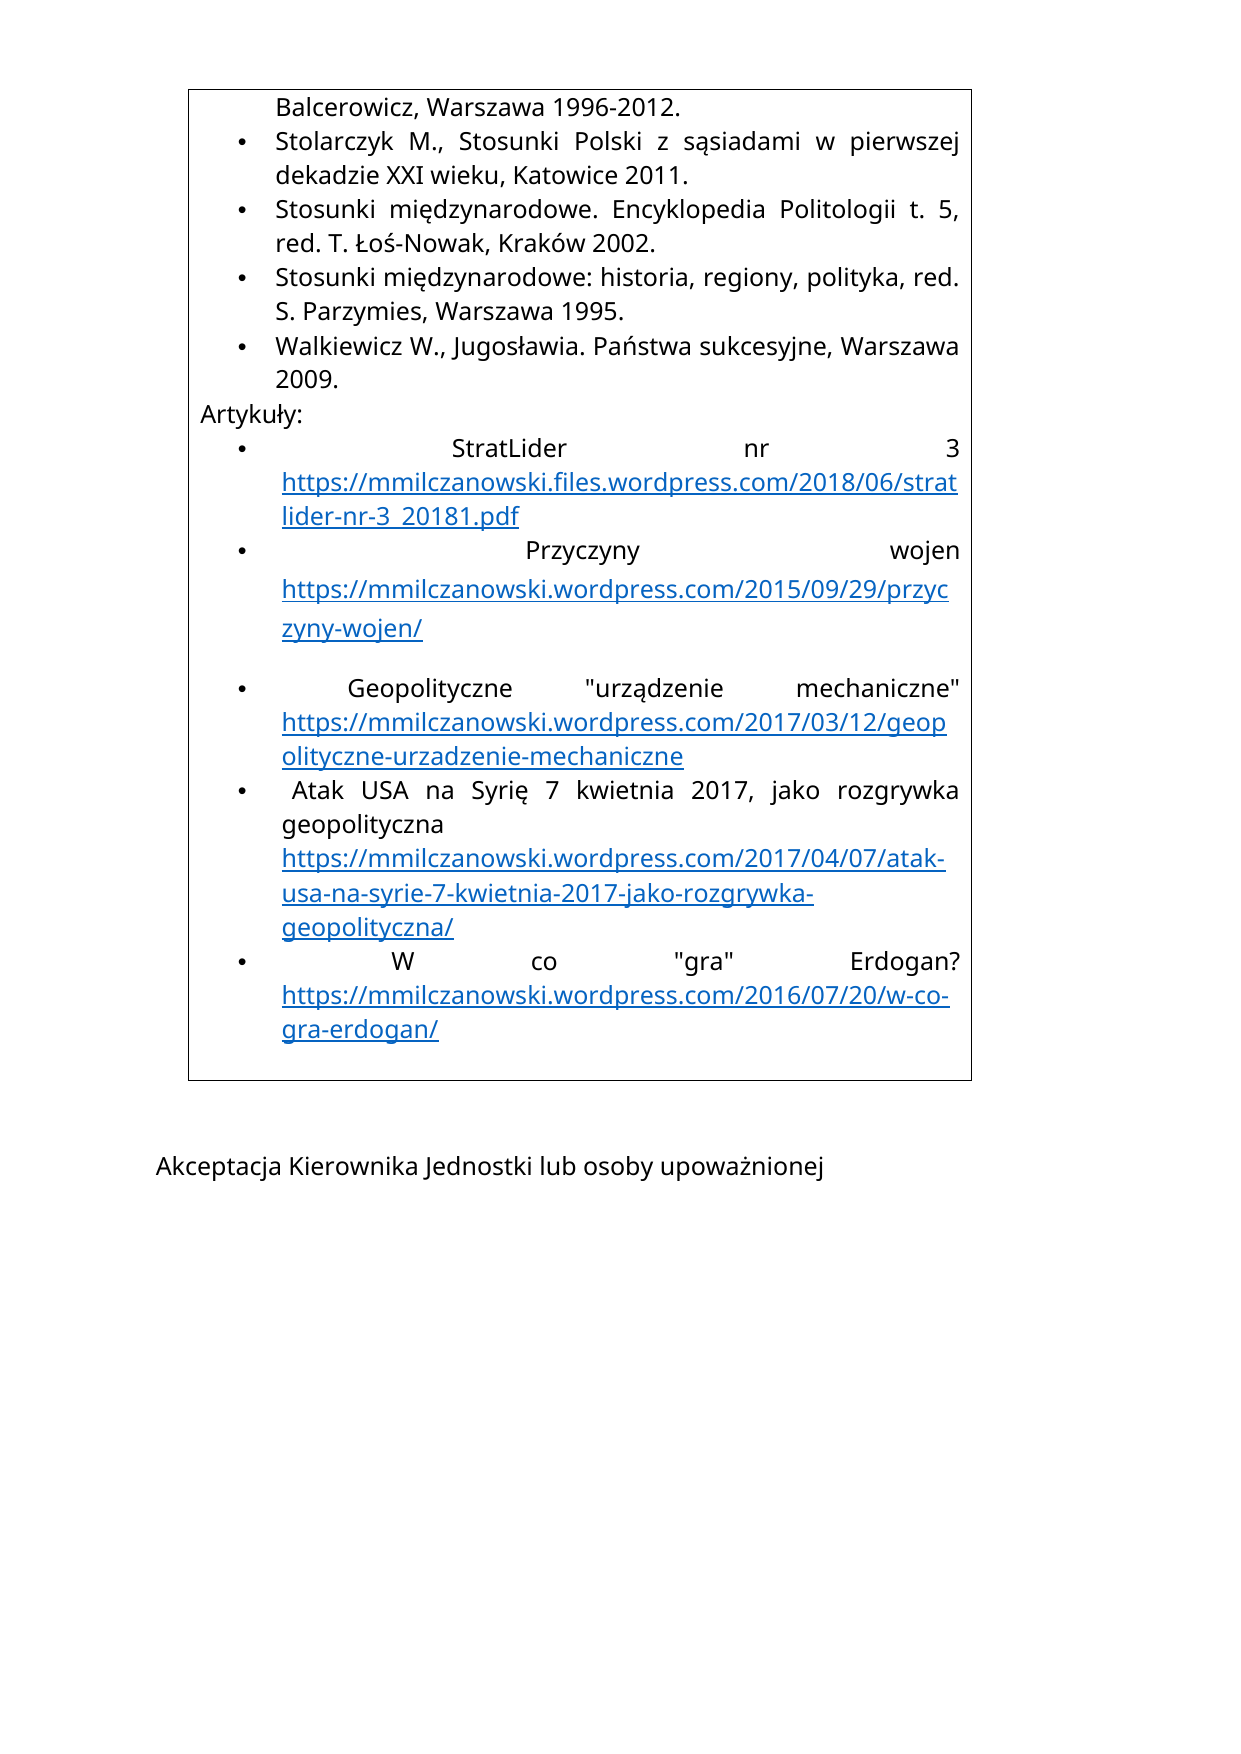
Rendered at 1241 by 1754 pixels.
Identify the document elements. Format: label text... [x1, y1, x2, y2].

text Akceptacja Kierownika Jednostki lub osoby upoważnionej [156, 1149, 1122, 1183]
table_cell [189, 90, 971, 1079]
